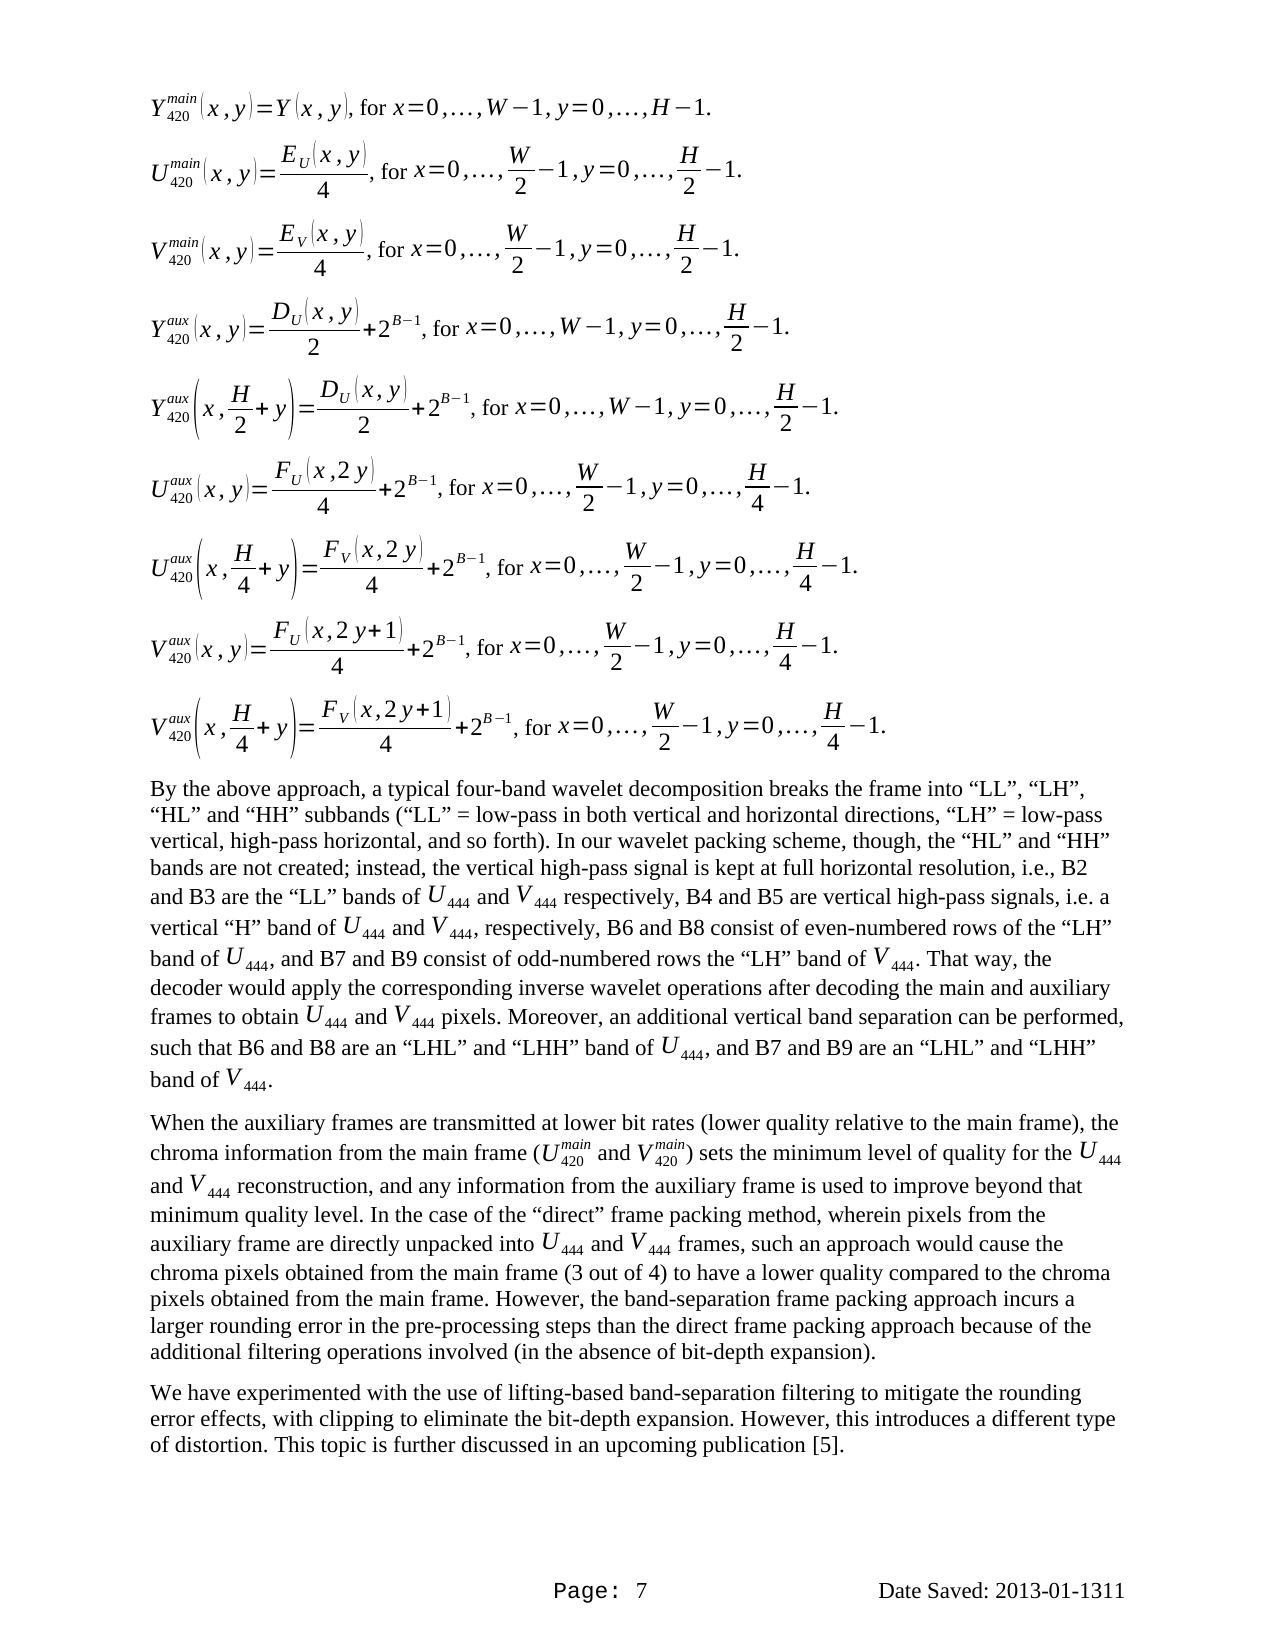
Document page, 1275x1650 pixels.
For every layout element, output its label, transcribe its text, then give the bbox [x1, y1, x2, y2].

text We have experimented with the use of lifting-based band-separation filtering to mitigate the rounding error effects, with clipping to eliminate the bit-depth expansion. However, this introduces a different type of distortion. This topic is further discussed in an upcoming publication [5]. [150, 1379, 1125, 1458]
text , for [150, 374, 1125, 441]
text , for [150, 217, 1125, 282]
text , for [150, 615, 1125, 679]
text , for [150, 693, 1125, 761]
text , for [150, 296, 1125, 360]
text , for [150, 90, 1125, 125]
text By the above approach, a typical four-band wavelet decomposition breaks the frame into “LL”, “LH”, “HL” and “HH” subbands (“LL” = low-pass in both vertical and horizontal directions, “LH” = low-pass vertical, high-pass horizontal, and so forth). In our wavelet packing scheme, though, the “HL” and “HH” bands are not created; instead, the vertical high-pass signal is kept at full horizontal resolution, i.e., B2 and B3 are the “LL” bands of and respectively, B4 and B5 are vertical high-pass signals, i.e. a vertical “H” band of and , respectively, B6 and B8 consist of even-numbered rows of the “LH” band of , and B7 and B9 consist of odd-numbered rows the “LH” band of . That way, the decoder would apply the corresponding inverse wavelet operations after decoding the main and auxiliary frames to obtain and pixels. Moreover, an additional vertical band separation can be performed, such that B6 and B8 are an “LHL” and “LHH” band of , and B7 and B9 are an “LHL” and “LHH” band of . [150, 775, 1125, 1095]
text , for [150, 455, 1125, 519]
text When the auxiliary frames are transmitted at lower bit rates (lower quality relative to the main frame), the chroma information from the main frame ( and ) sets the minimum level of quality for the and reconstruction, and any information from the auxiliary frame is used to improve beyond that minimum quality level. In the case of the “direct” frame packing method, wherein pixels from the auxiliary frame are directly unpacked into and frames, such an approach would cause the chroma pixels obtained from the main frame (3 out of 4) to have a lower quality compared to the chroma pixels obtained from the main frame. However, the band-separation frame packing approach incurs a larger rounding error in the pre-processing steps than the direct frame packing approach because of the additional filtering operations involved (in the absence of bit-depth expansion). [150, 1109, 1125, 1364]
text , for [150, 534, 1125, 601]
text , for [150, 139, 1125, 203]
